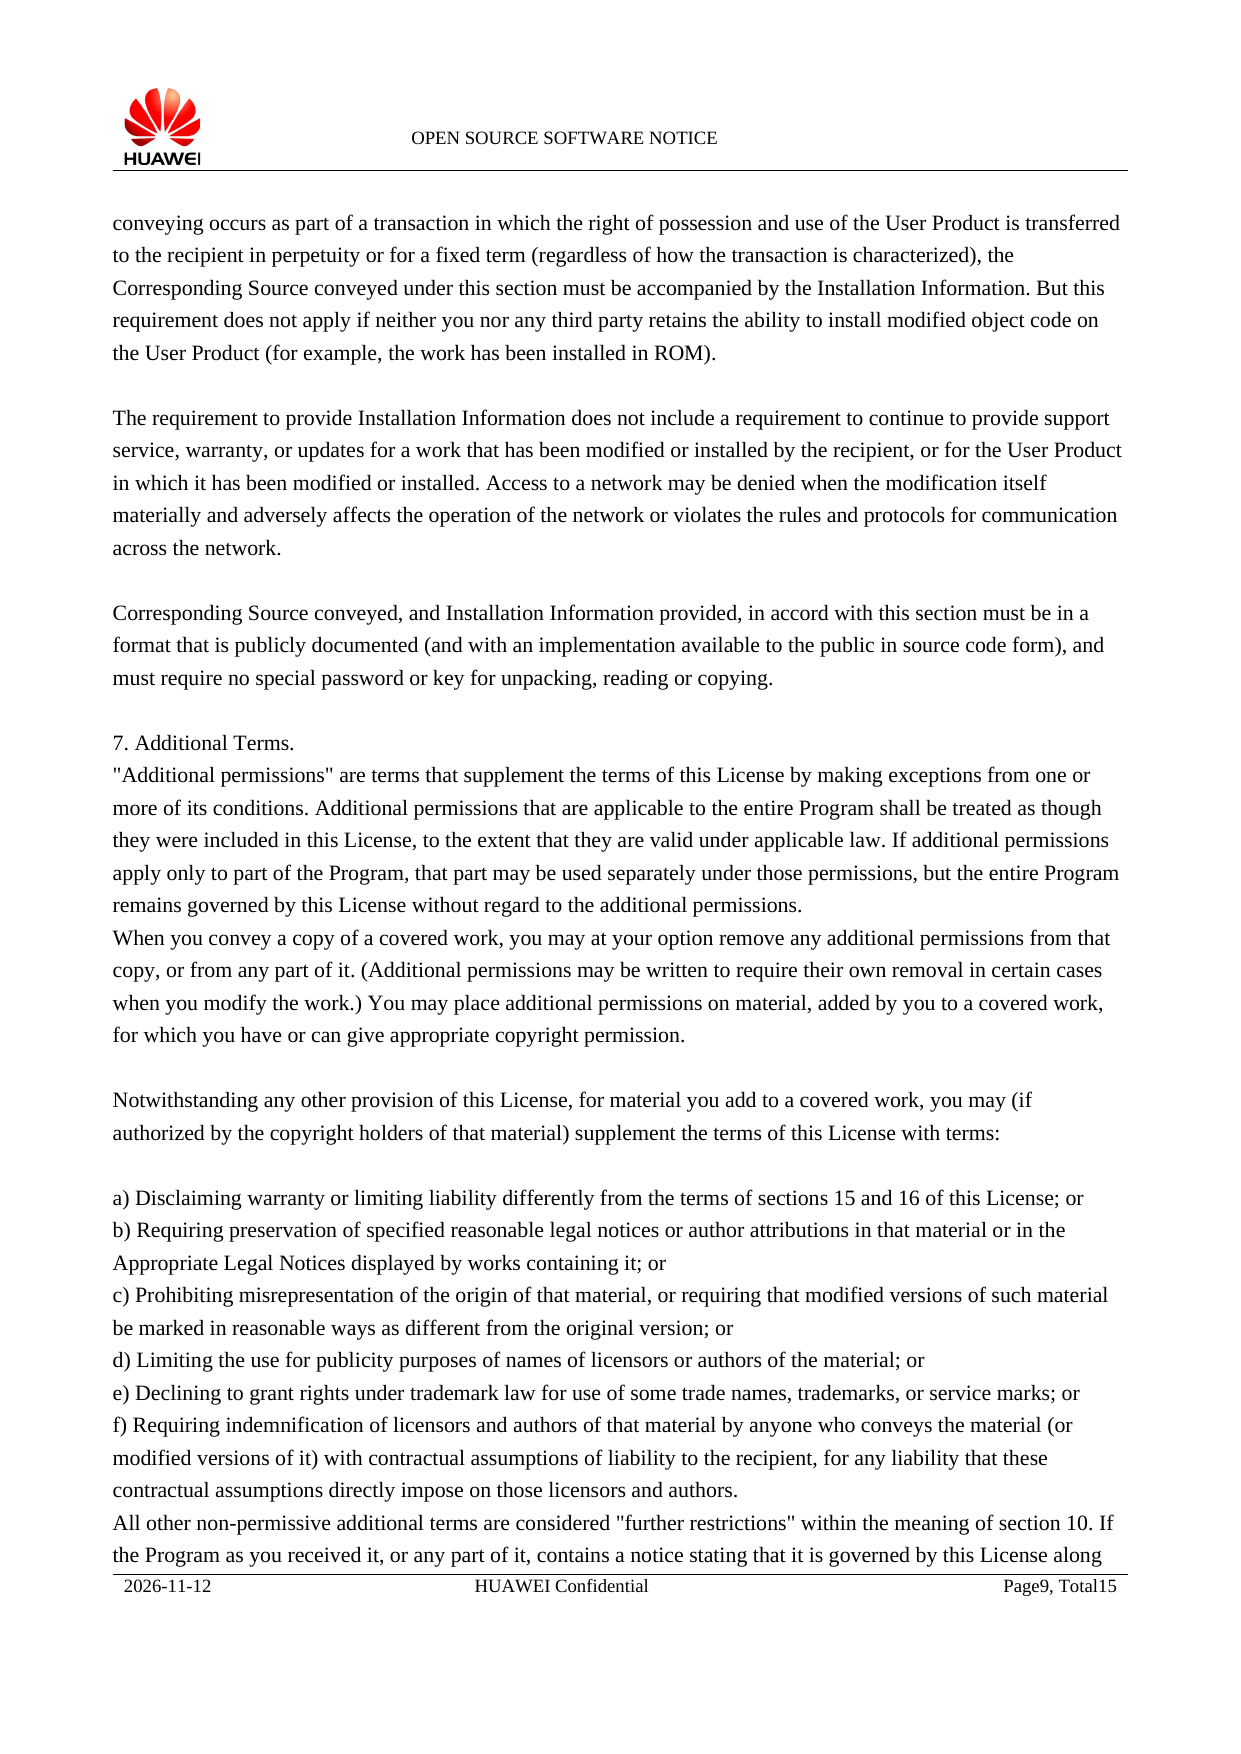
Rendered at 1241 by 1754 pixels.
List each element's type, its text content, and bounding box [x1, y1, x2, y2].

picture [124, 88, 201, 165]
